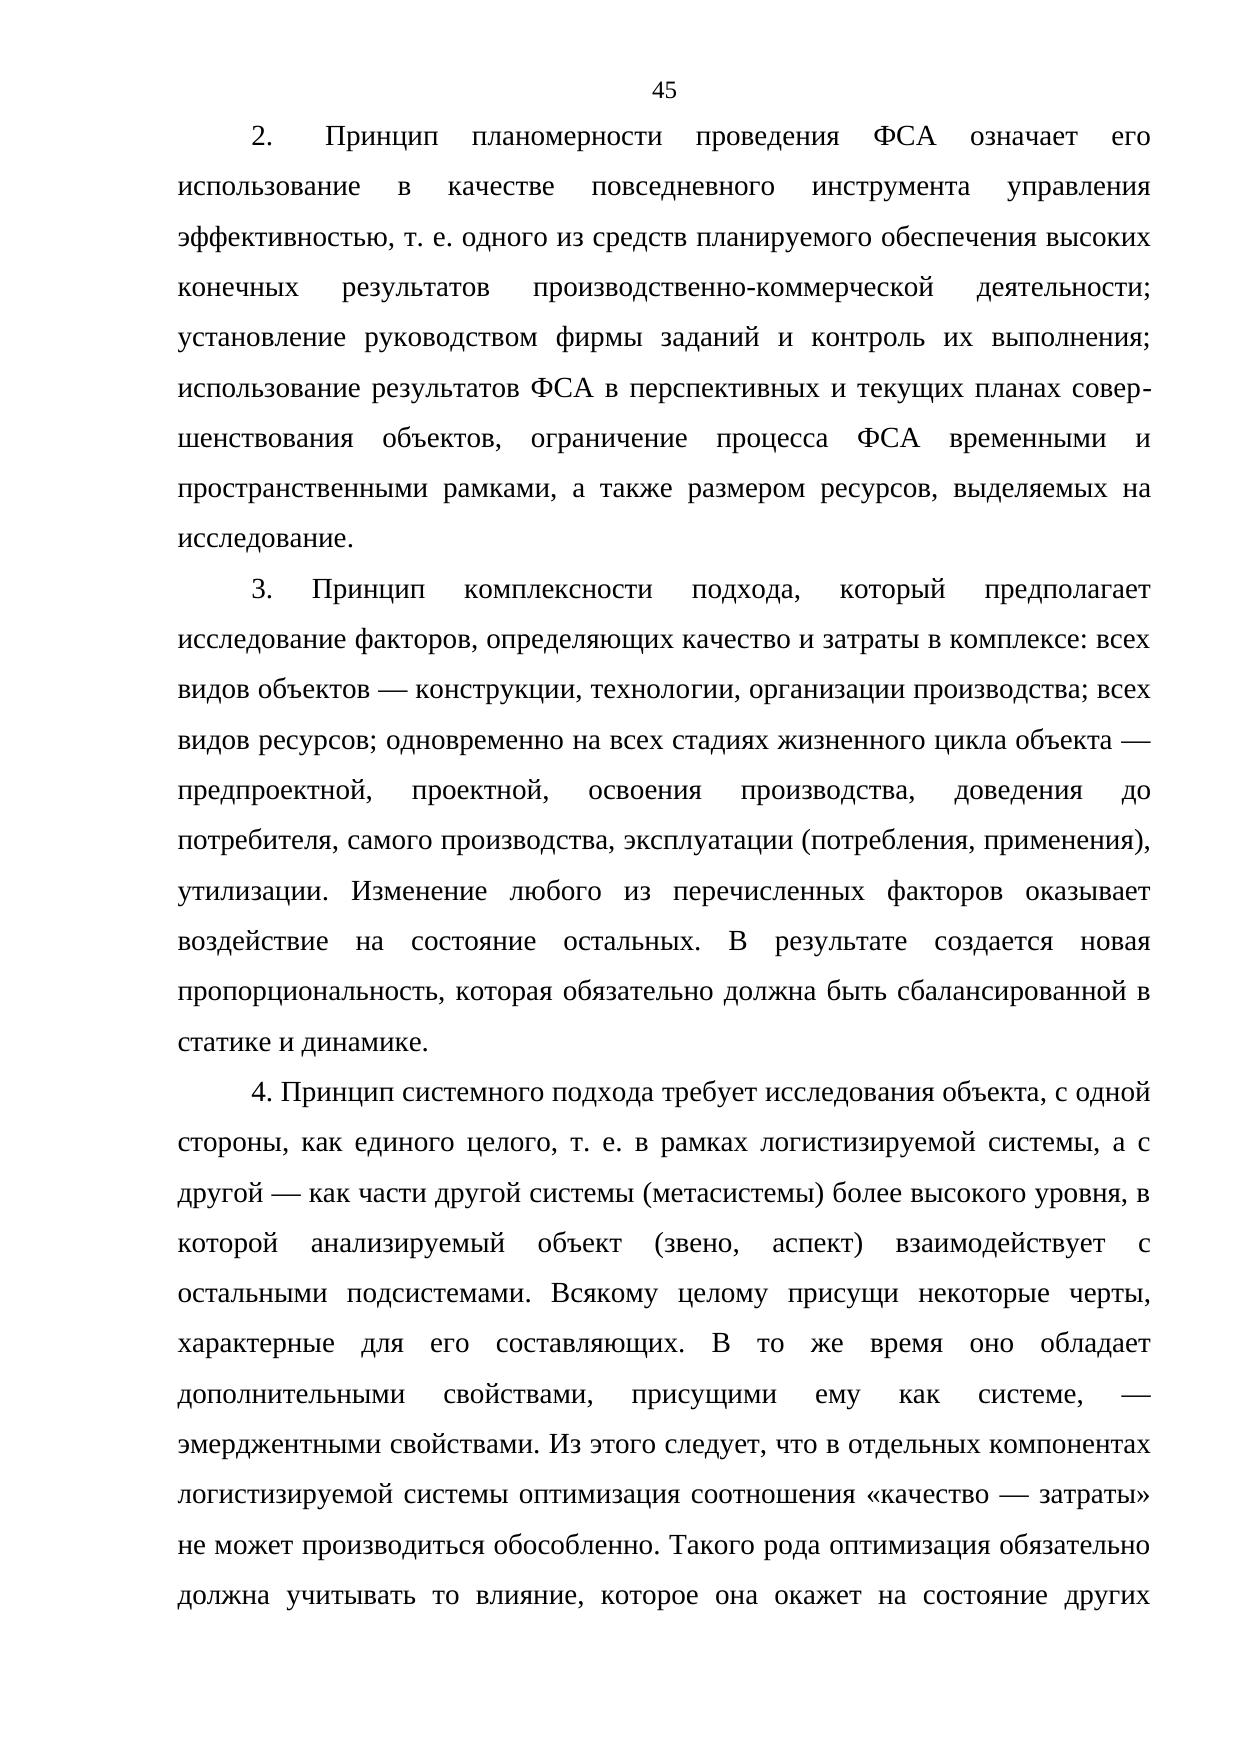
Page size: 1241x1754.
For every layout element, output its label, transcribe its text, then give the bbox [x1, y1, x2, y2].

text 3. Принцип комплексности подхода, который предполагает исследование факторов, определяющих качество и затраты в комплексе: всех видов объектов — конструкции, технологии, организации производства; всех видов ресурсов; одновременно на всех стадиях жизненного цикла объекта — предпроектной, проектной, освоения производства, доведения до потребителя, самого производства, эксплуатации (потребления, применения), утилизации. Изменение любого из перечисленных факторов оказывает воздействие на состояние остальных. В результате создается новая пропорциональность, которая обязательно должна быть сбалансированной в статике и динамике. [177, 571, 1152, 1057]
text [177, 1074, 1152, 1611]
list Принцип планомерности проведения ФСА означает его использование в качестве повседневного инструмента управления эффективностью, т. е. одного из средств планируемого обеспечения высоких конечных результатов производственно-коммерческой деятельности; установление руководством фирмы заданий и контроль их выполнения; использование результатов ФСА в перспективных и текущих планах совершенствования объектов, ограничение процесса ФСА временными и пространственными рамками, а также размером ресурсов, выделяемых на исследование. [177, 118, 1152, 554]
